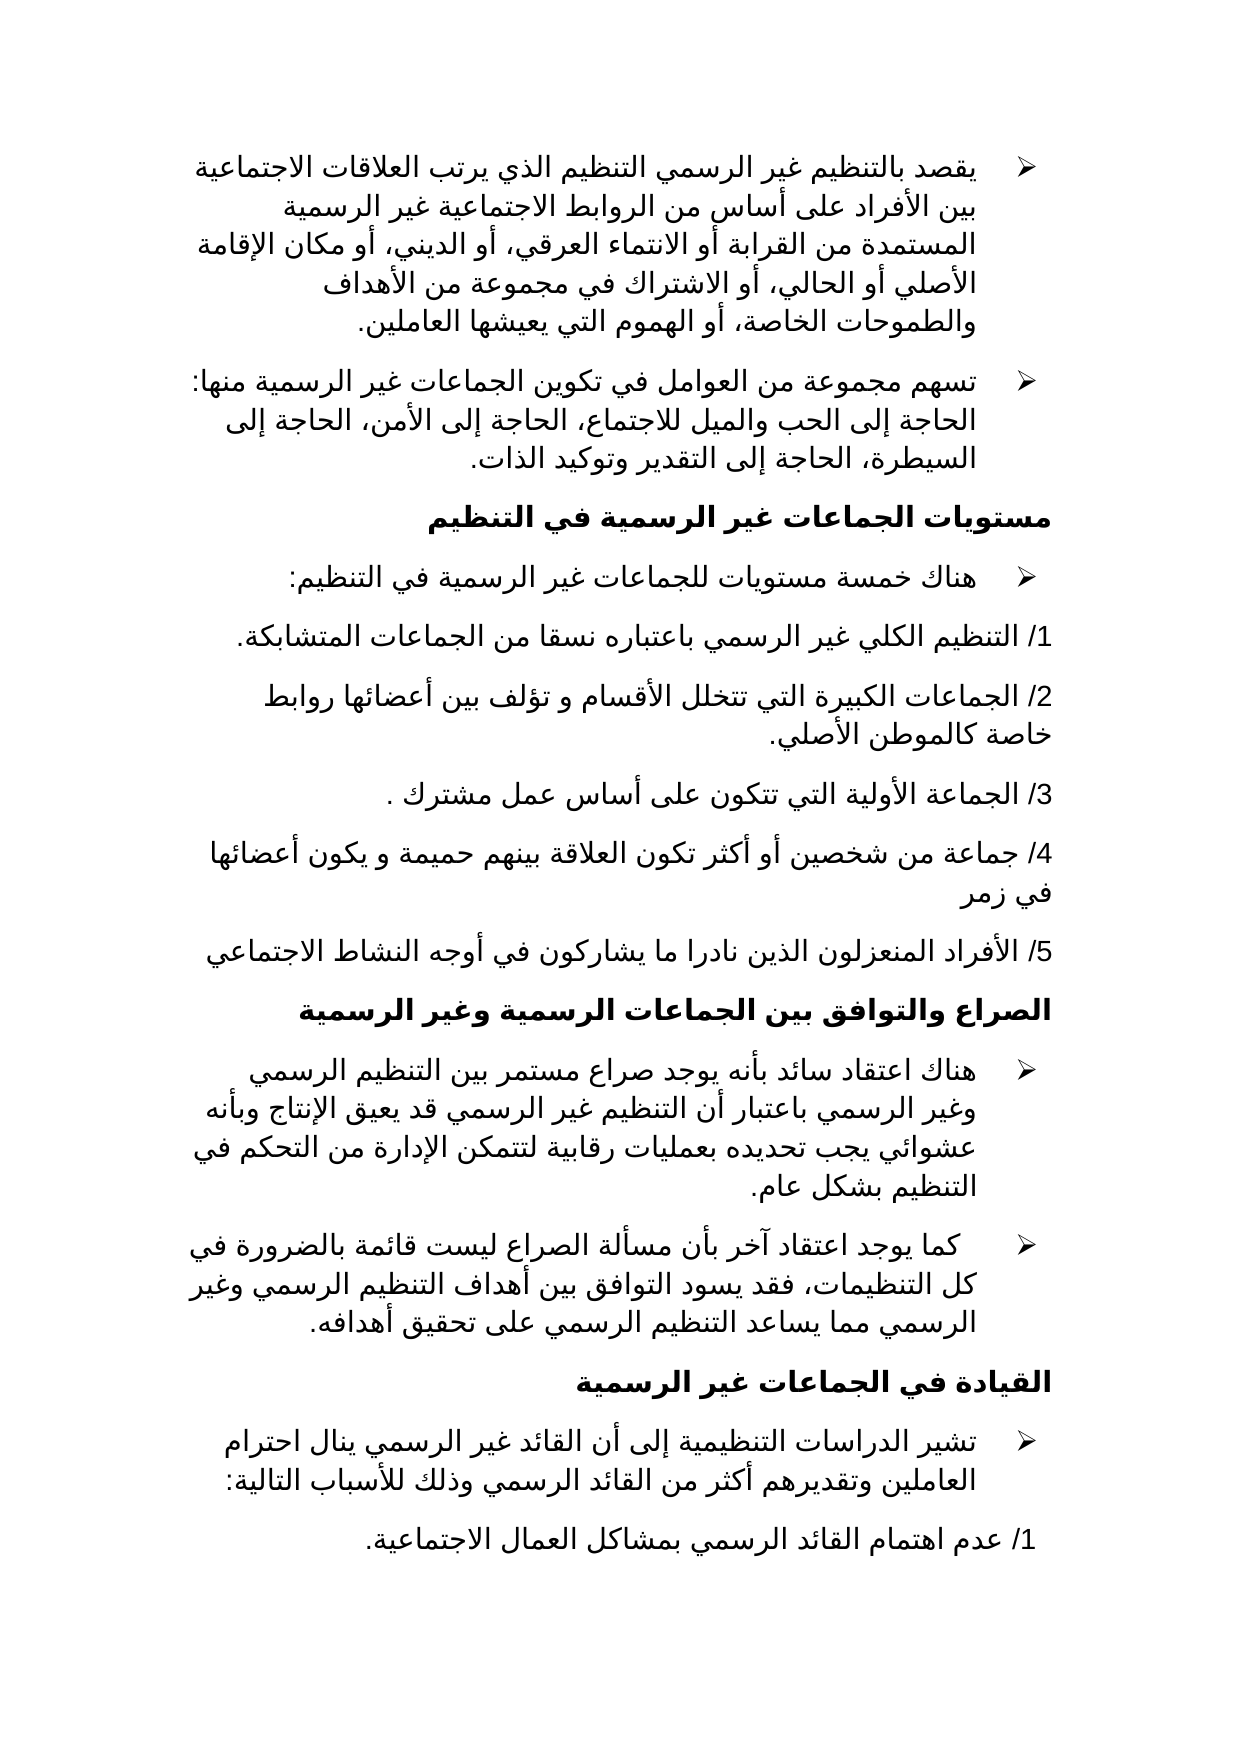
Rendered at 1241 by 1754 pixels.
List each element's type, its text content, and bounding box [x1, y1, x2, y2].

text الصراع والتوافق بين الجماعات الرسمية وغير الرسمية [187, 993, 1053, 1027]
list هناك اعتقاد سائد بأنه يوجد صراع مستمر بين التنظيم الرسمي وغير الرسمي باعتبار أن التنظيم غير الرسمي قد يعيق الإنتاج وبأنه عشوائي يجب تحديده بعمليات رقابية لتتمكن الإدارة من التحكم في التنظيم بشكل عام. [187, 1053, 1015, 1202]
text 1/ عدم اهتمام القائد الرسمي بمشاكل العمال الاجتماعية. [187, 1522, 1053, 1556]
list يقصد بالتنظيم غير الرسمي التنظيم الذي يرتب العلاقات الاجتماعية بين الأفراد على أساس من الروابط الاجتماعية غير الرسمية المستمدة من القرابة أو الانتماء العرقي، أو الديني، أو مكان الإقامة الأصلي أو الحالي، أو الاشتراك في مجموعة من الأهداف والطموحات الخاصة، أو الهموم التي يعيشها العاملين. [187, 150, 1015, 338]
text مستويات الجماعات غير الرسمية في التنظيم [187, 500, 1053, 534]
text 2/ الجماعات الكبيرة التي تتخلل الأقسام و تؤلف بين أعضائها روابط خاصة كالموطن الأصلي. [187, 679, 1053, 751]
list تسهم مجموعة من العوامل في تكوين الجماعات غير الرسمية منها: الحاجة إلى الحب والميل للاجتماع، الحاجة إلى الأمن، الحاجة إلى السيطرة، الحاجة إلى التقدير وتوكيد الذات. [187, 364, 1015, 474]
list كما يوجد اعتقاد آخر بأن مسألة الصراع ليست قائمة بالضرورة في كل التنظيمات، فقد يسود التوافق بين أهداف التنظيم الرسمي وغير الرسمي مما يساعد التنظيم الرسمي على تحقيق أهدافه. [187, 1228, 1015, 1339]
text 3/ الجماعة الأولية التي تتكون على أساس عمل مشترك . [187, 777, 1053, 810]
text 1/ التنظيم الكلي غير الرسمي باعتباره نسقا من الجماعات المتشابكة. [187, 619, 1053, 653]
list هناك خمسة مستويات للجماعات غير الرسمية في التنظيم: [187, 560, 1015, 593]
text 5/ الأفراد المنعزلون الذين نادرا ما يشاركون في أوجه النشاط الاجتماعي [187, 934, 1053, 967]
text القيادة في الجماعات غير الرسمية [187, 1364, 1053, 1398]
list تشير الدراسات التنظيمية إلى أن القائد غير الرسمي ينال احترام العاملين وتقديرهم أكثر من القائد الرسمي وذلك للأسباب التالية: [187, 1424, 1015, 1496]
text 4/ جماعة من شخصين أو أكثر تكون العلاقة بينهم حميمة و يكون أعضائها في زمر [187, 836, 1053, 908]
